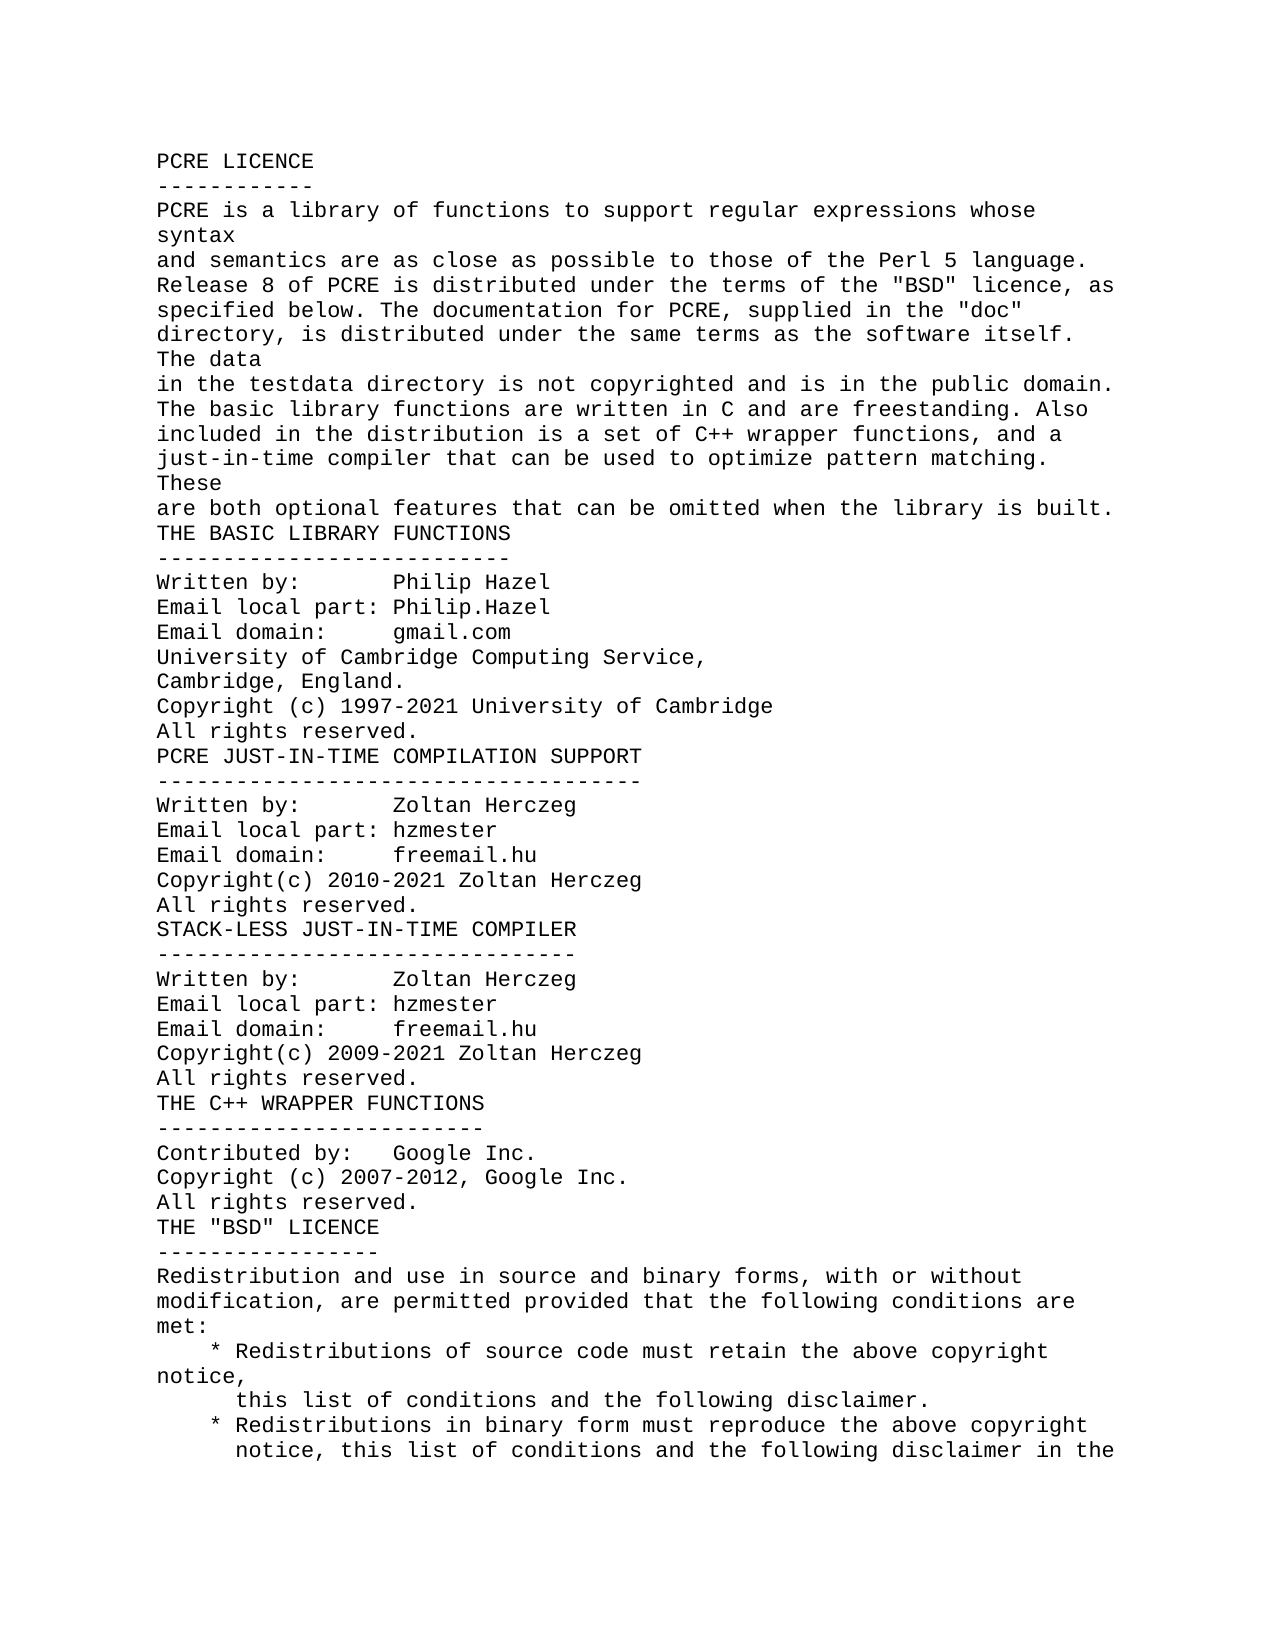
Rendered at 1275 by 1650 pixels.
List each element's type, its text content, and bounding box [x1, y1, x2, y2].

text * Redistributions in binary form must reproduce the above copyright [156, 1414, 1118, 1439]
text notice, this list of conditions and the following disclaimer in the [156, 1439, 1118, 1464]
text Release 8 of PCRE is distributed under the terms of the "BSD" licence, as [156, 274, 1118, 299]
text Email local part: hzmester [156, 819, 1118, 844]
text Redistribution and use in source and binary forms, with or without [156, 1266, 1118, 1290]
text Email domain: freemail.hu [156, 1018, 1118, 1042]
text this list of conditions and the following disclaimer. [156, 1389, 1118, 1414]
text PCRE is a library of functions to support regular expressions whose syntax [156, 199, 1118, 249]
text directory, is distributed under the same terms as the software itself. The data [156, 323, 1118, 373]
text Copyright (c) 1997-2021 University of Cambridge [156, 695, 1118, 720]
text * Redistributions of source code must retain the above copyright notice, [156, 1340, 1118, 1389]
text University of Cambridge Computing Service, [156, 646, 1118, 671]
text ----------------- [156, 1241, 1118, 1266]
text Email local part: hzmester [156, 993, 1118, 1018]
text Copyright(c) 2009-2021 Zoltan Herczeg [156, 1042, 1118, 1067]
text THE BASIC LIBRARY FUNCTIONS [156, 522, 1118, 547]
text included in the distribution is a set of C++ wrapper functions, and a [156, 423, 1118, 447]
text ------------------------------------- [156, 770, 1118, 794]
text -------------------------------- [156, 943, 1118, 968]
text All rights reserved. [156, 1191, 1118, 1216]
text PCRE JUST-IN-TIME COMPILATION SUPPORT [156, 745, 1118, 770]
text Email domain: gmail.com [156, 621, 1118, 646]
text Contributed by: Google Inc. [156, 1142, 1118, 1166]
text THE "BSD" LICENCE [156, 1216, 1118, 1241]
text All rights reserved. [156, 1067, 1118, 1092]
text Written by: Zoltan Herczeg [156, 794, 1118, 819]
text PCRE LICENCE [156, 150, 1118, 175]
text ------------------------- [156, 1117, 1118, 1142]
text The basic library functions are written in C and are freestanding. Also [156, 398, 1118, 423]
text in the testdata directory is not copyrighted and is in the public domain. [156, 373, 1118, 398]
text ------------ [156, 175, 1118, 199]
text Cambridge, England. [156, 671, 1118, 695]
text modification, are permitted provided that the following conditions are met: [156, 1290, 1118, 1340]
text All rights reserved. [156, 894, 1118, 918]
text --------------------------- [156, 547, 1118, 571]
text All rights reserved. [156, 720, 1118, 745]
text Copyright(c) 2010-2021 Zoltan Herczeg [156, 869, 1118, 894]
text Email domain: freemail.hu [156, 844, 1118, 869]
text Copyright (c) 2007-2012, Google Inc. [156, 1166, 1118, 1191]
text Email local part: Philip.Hazel [156, 596, 1118, 621]
text Written by: Zoltan Herczeg [156, 968, 1118, 993]
text THE C++ WRAPPER FUNCTIONS [156, 1092, 1118, 1117]
text specified below. The documentation for PCRE, supplied in the "doc" [156, 299, 1118, 323]
text and semantics are as close as possible to those of the Perl 5 language. [156, 249, 1118, 274]
text Written by: Philip Hazel [156, 571, 1118, 596]
text STACK-LESS JUST-IN-TIME COMPILER [156, 918, 1118, 943]
text just-in-time compiler that can be used to optimize pattern matching. These [156, 447, 1118, 497]
text are both optional features that can be omitted when the library is built. [156, 497, 1118, 522]
